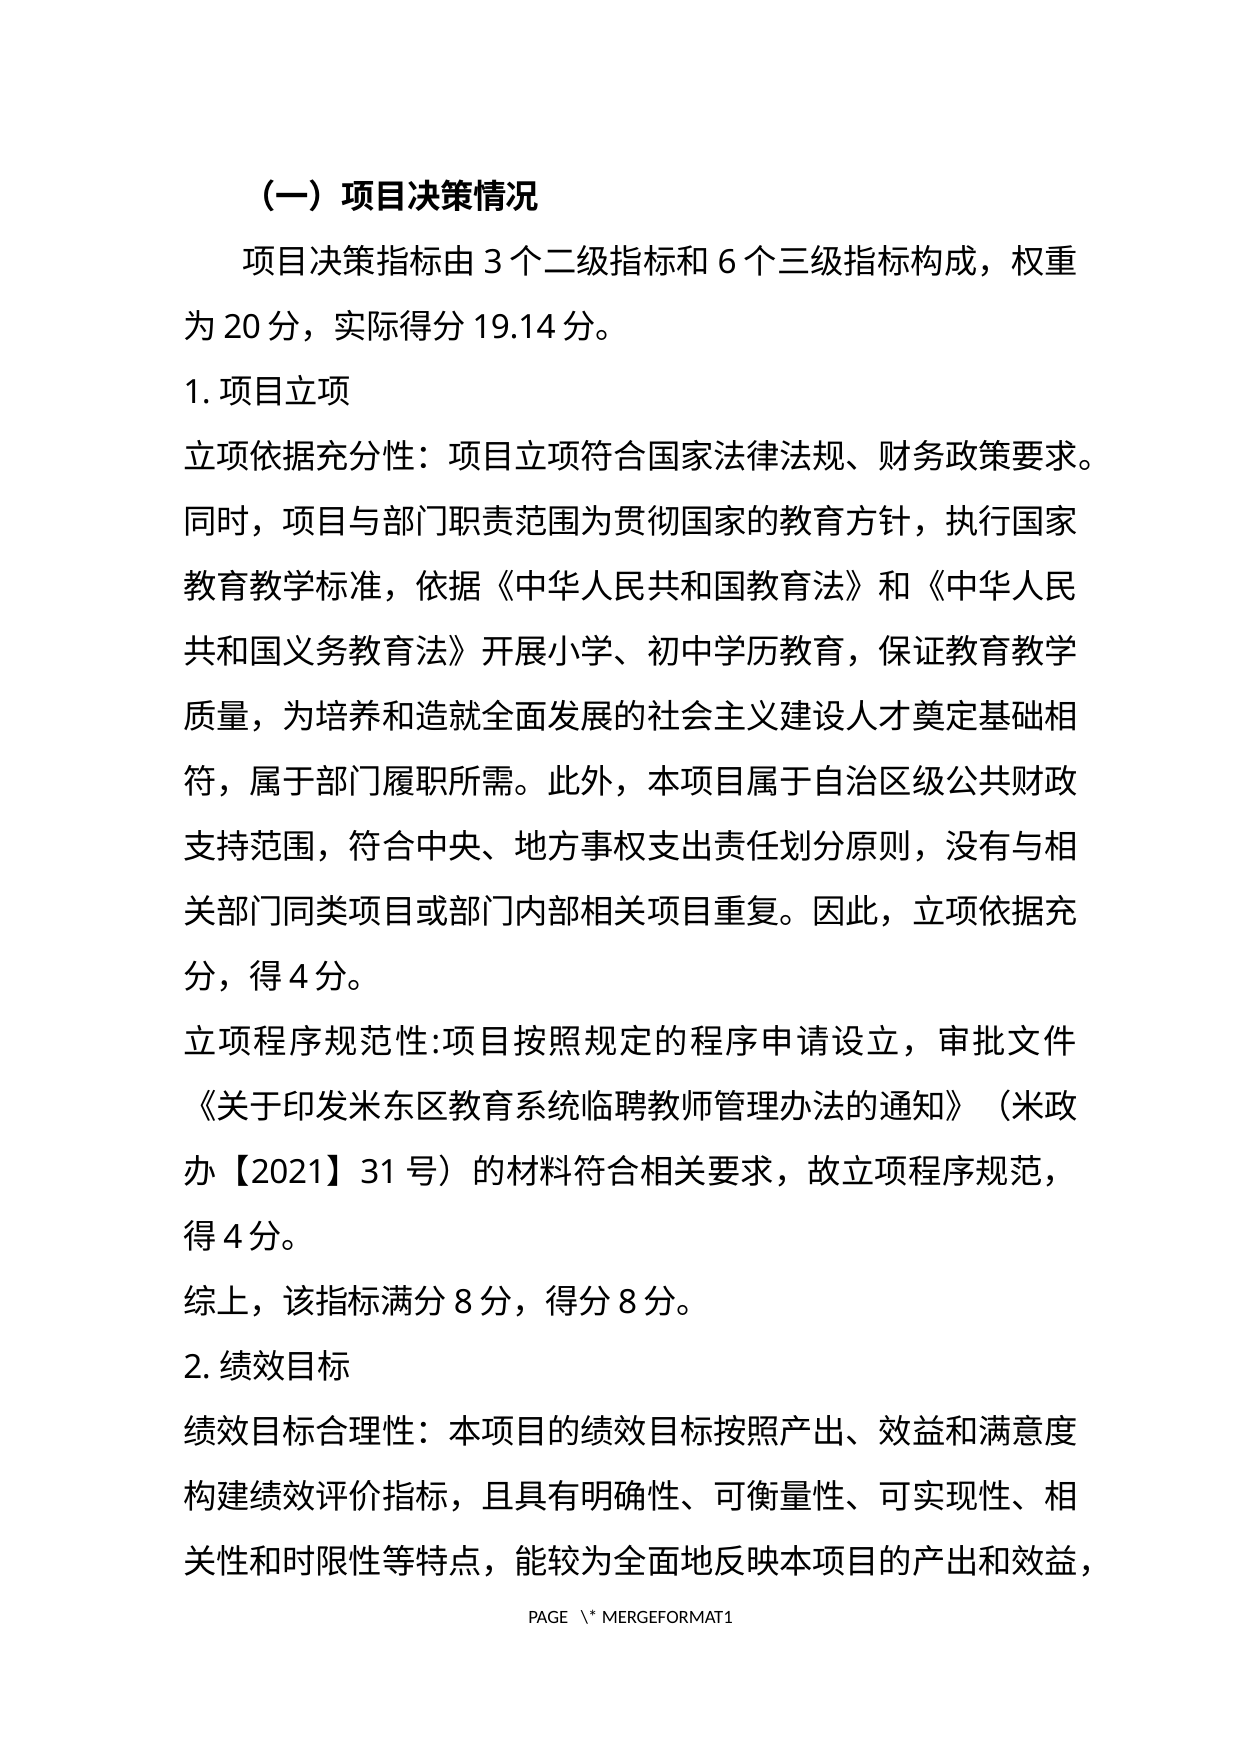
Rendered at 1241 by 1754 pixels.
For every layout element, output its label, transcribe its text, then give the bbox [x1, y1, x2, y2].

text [183, 227, 1078, 1592]
text （一）项目决策情况 [183, 162, 1078, 227]
